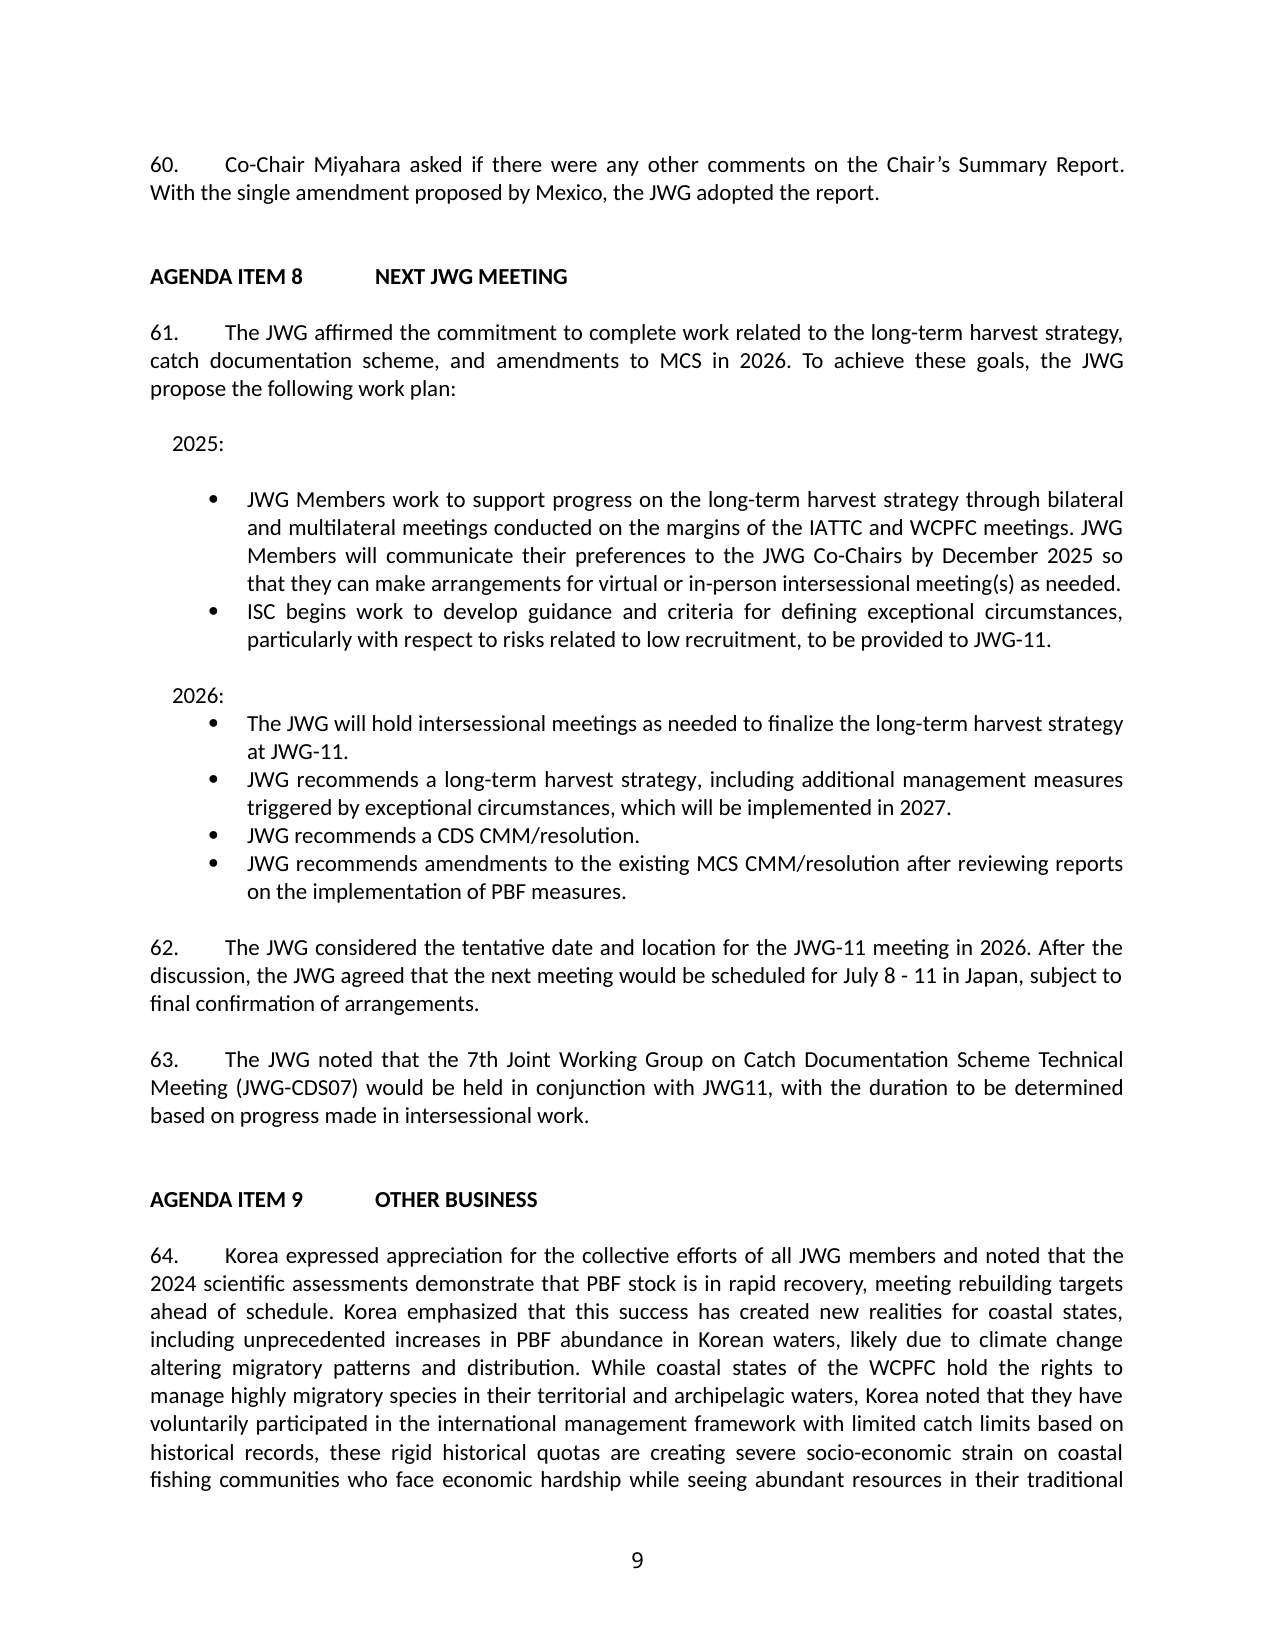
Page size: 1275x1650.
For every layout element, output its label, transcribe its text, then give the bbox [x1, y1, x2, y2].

list The JWG noted that the 7th Joint Working Group on Catch Documentation Scheme Technical Meeting (JWG-CDS07) would be held in conjunction with JWG11, with the duration to be determined based on progress made in intersessional work. [150, 1045, 1125, 1129]
list The JWG affirmed the commitment to complete work related to the long-term harvest strategy, catch documentation scheme, and amendments to MCS in 2026. To achieve these goals, the JWG propose the following work plan: [150, 318, 1125, 402]
list The JWG considered the tentative date and location for the JWG-11 meeting in 2026. After the discussion, the JWG agreed that the next meeting would be scheduled for July 8 - 11 in Japan, subject to final confirmation of arrangements. [150, 933, 1125, 1017]
list Co-Chair Miyahara asked if there were any other comments on the Chair’s Summary Report. With the single amendment proposed by Mexico, the JWG adopted the report. [150, 150, 1125, 206]
list ISC begins work to develop guidance and criteria for defining exceptional circumstances, particularly with respect to risks related to low recruitment, to be provided to JWG-11. [209, 597, 1125, 653]
subtitle NEXT JWG MEETING [150, 262, 1125, 290]
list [150, 1241, 1125, 1494]
list The JWG will hold intersessional meetings as needed to finalize the long-term harvest strategy at JWG-11. [209, 709, 1125, 765]
text 2026: [172, 681, 1125, 709]
list JWG recommends amendments to the existing MCS CMM/resolution after reviewing reports on the implementation of PBF measures. [209, 849, 1125, 905]
list JWG Members work to support progress on the long-term harvest strategy through bilateral and multilateral meetings conducted on the margins of the IATTC and WCPFC meetings. JWG Members will communicate their preferences to the JWG Co-Chairs by December 2025 so that they can make arrangements for virtual or in-person intersessional meeting(s) as needed. [209, 485, 1125, 597]
subtitle OTHER BUSINESS [150, 1185, 1125, 1213]
list JWG recommends a CDS CMM/resolution. [209, 821, 1125, 849]
list JWG recommends a long-term harvest strategy, including additional management measures triggered by exceptional circumstances, which will be implemented in 2027. [209, 765, 1125, 821]
text 2025: [172, 429, 1125, 457]
